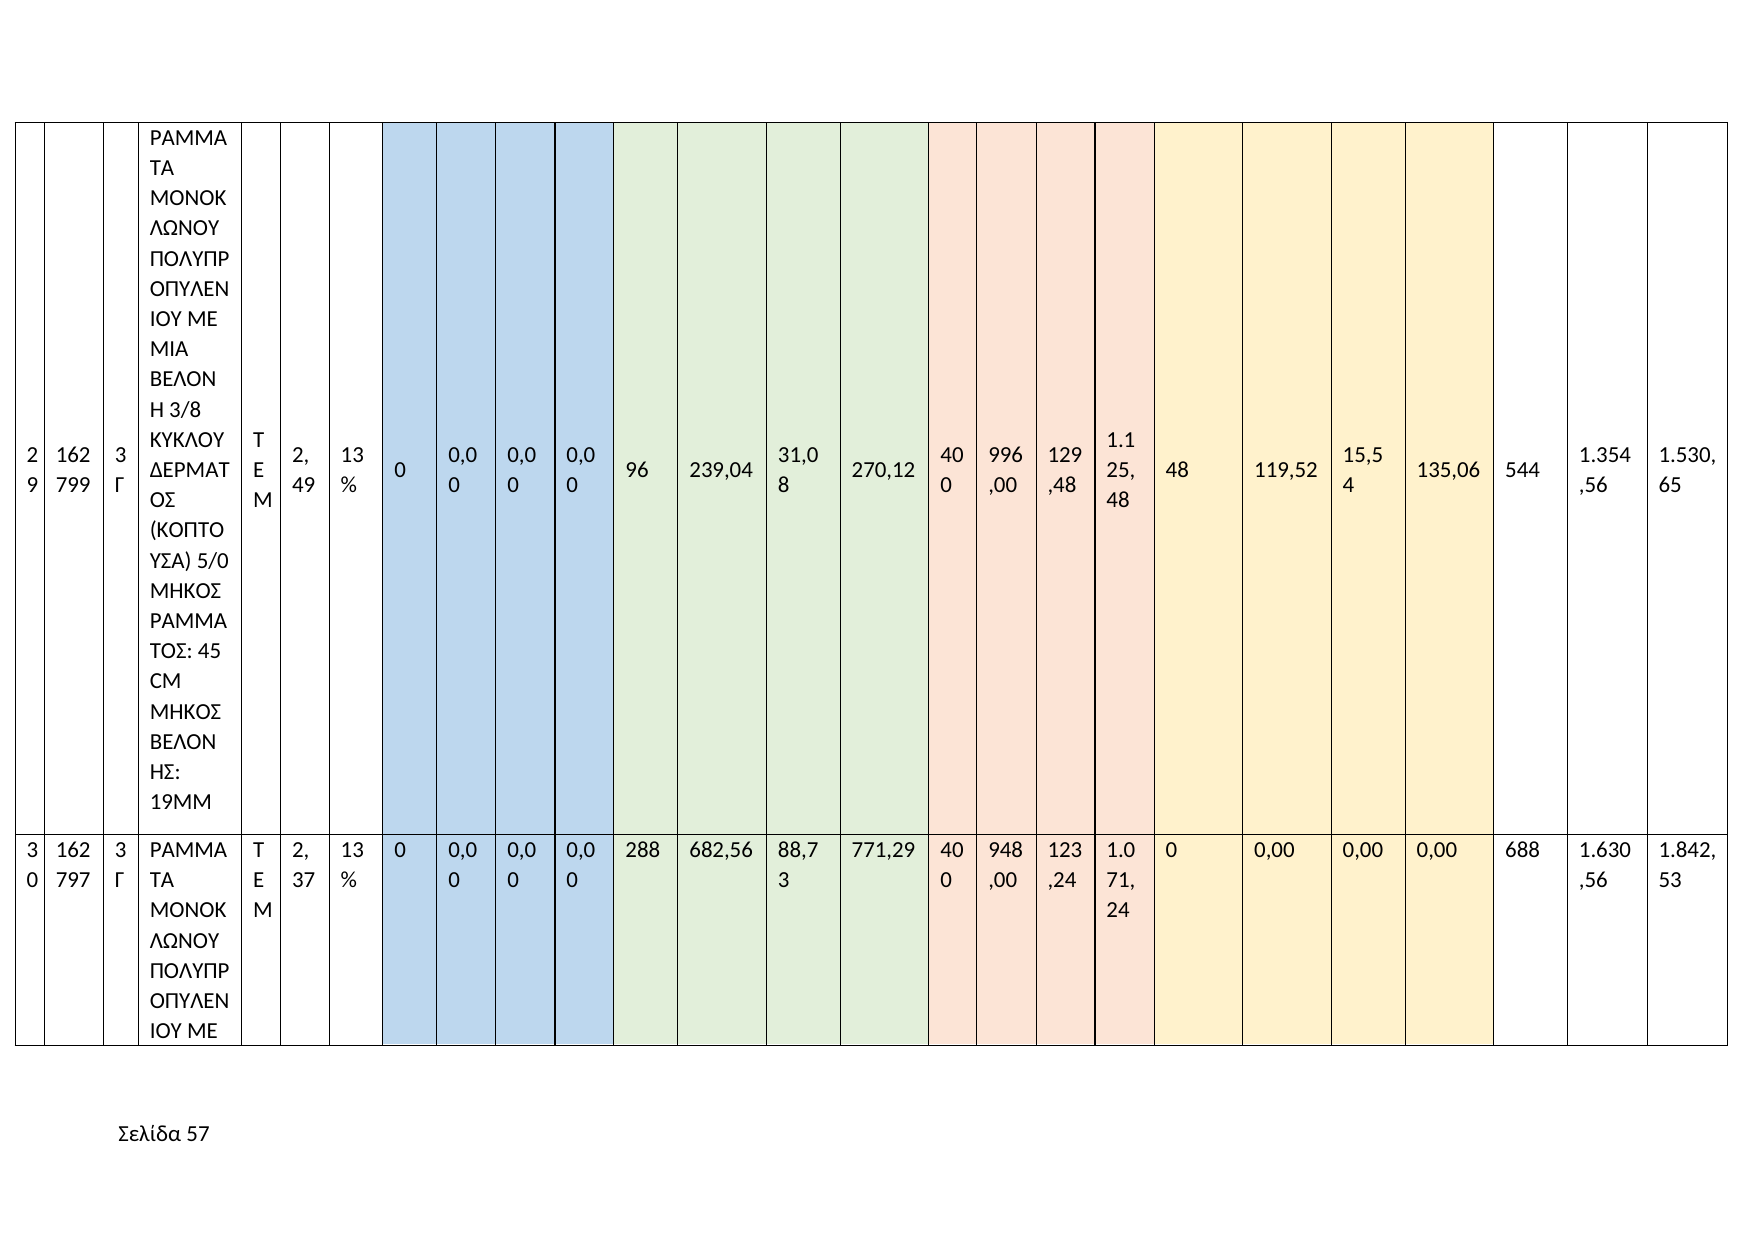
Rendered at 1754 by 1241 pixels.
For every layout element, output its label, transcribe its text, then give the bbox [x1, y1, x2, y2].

table_cell 3 Γ [104, 123, 138, 834]
table_cell TEM [242, 123, 280, 834]
table_cell 2,37 [281, 835, 329, 1044]
table_cell 0,00 [556, 835, 613, 1044]
table_cell 0,00 [496, 123, 554, 834]
table_cell 129,48 [1037, 123, 1094, 834]
table_cell 162799 [45, 123, 103, 834]
table_cell 0,00 [496, 835, 554, 1044]
table_cell 1.354,56 [1568, 123, 1647, 834]
table_cell 3 Γ [104, 835, 138, 1044]
table_cell 119,52 [1243, 123, 1331, 834]
table_cell 239,04 [678, 123, 766, 834]
table_cell 0,00 [556, 123, 613, 834]
table_cell 13% [330, 835, 382, 1044]
table_cell 0 [1155, 835, 1242, 1044]
table_cell 996,00 [977, 123, 1036, 834]
table_cell 0,00 [1243, 835, 1331, 1044]
table_cell 682,56 [678, 835, 766, 1044]
table_cell 135,06 [1406, 123, 1493, 834]
table_cell 0,00 [1332, 835, 1405, 1044]
table_cell 123,24 [1037, 835, 1094, 1044]
table_cell 0,00 [437, 123, 495, 834]
table_cell 13% [330, 123, 382, 834]
table_cell 2,49 [281, 123, 329, 834]
table_cell 270,12 [841, 123, 928, 834]
table_cell 31,08 [767, 123, 840, 834]
table_cell 30 [16, 835, 44, 1044]
table_cell 162797 [45, 835, 103, 1044]
table_cell 15,54 [1332, 123, 1405, 834]
table_cell 544 [1494, 123, 1567, 834]
table_cell ΡΑΜΜΑΤΑ ΜΟΝΟΚΛΩΝΟΥ ΠΟΛΥΠΡΟΠΥΛΕΝΙΟΥ ΜΕ ΜΙΑ ΒΕΛΟΝΗ 3/8 ΚΥΚΛΟΥ ΔΕΡΜΑΤΟΣ (ΚΟΠΤΟΥΣΑ) 5/0 ΜΗΚΟΣ ΡΑΜΜΑΤΟΣ: 45 CM ΜΗΚΟΣ ΒΕΛΟΝΗΣ: 19MM [139, 123, 241, 834]
table_cell 88,73 [767, 835, 840, 1044]
table_cell 0 [383, 123, 436, 834]
table_cell 400 [929, 835, 976, 1044]
table_cell 1.842,53 [1648, 835, 1727, 1044]
table_cell 0,00 [437, 835, 495, 1044]
table_cell 0 [383, 835, 436, 1044]
table_cell 288 [614, 835, 677, 1044]
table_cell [139, 835, 241, 1044]
table_cell 688 [1494, 835, 1567, 1044]
table_cell 48 [1155, 123, 1242, 834]
table_cell 400 [929, 123, 976, 834]
table_cell 96 [614, 123, 677, 834]
table_cell 0,00 [1406, 835, 1493, 1044]
table_cell 29 [16, 123, 44, 834]
table_cell 771,29 [841, 835, 928, 1044]
table_cell 1.071,24 [1096, 835, 1154, 1044]
table_cell 1.530,65 [1648, 123, 1727, 834]
table_cell 948,00 [977, 835, 1036, 1044]
table_cell 1.125,48 [1096, 123, 1154, 834]
table_cell 1.630,56 [1568, 835, 1647, 1044]
table_cell TEM [242, 835, 280, 1044]
